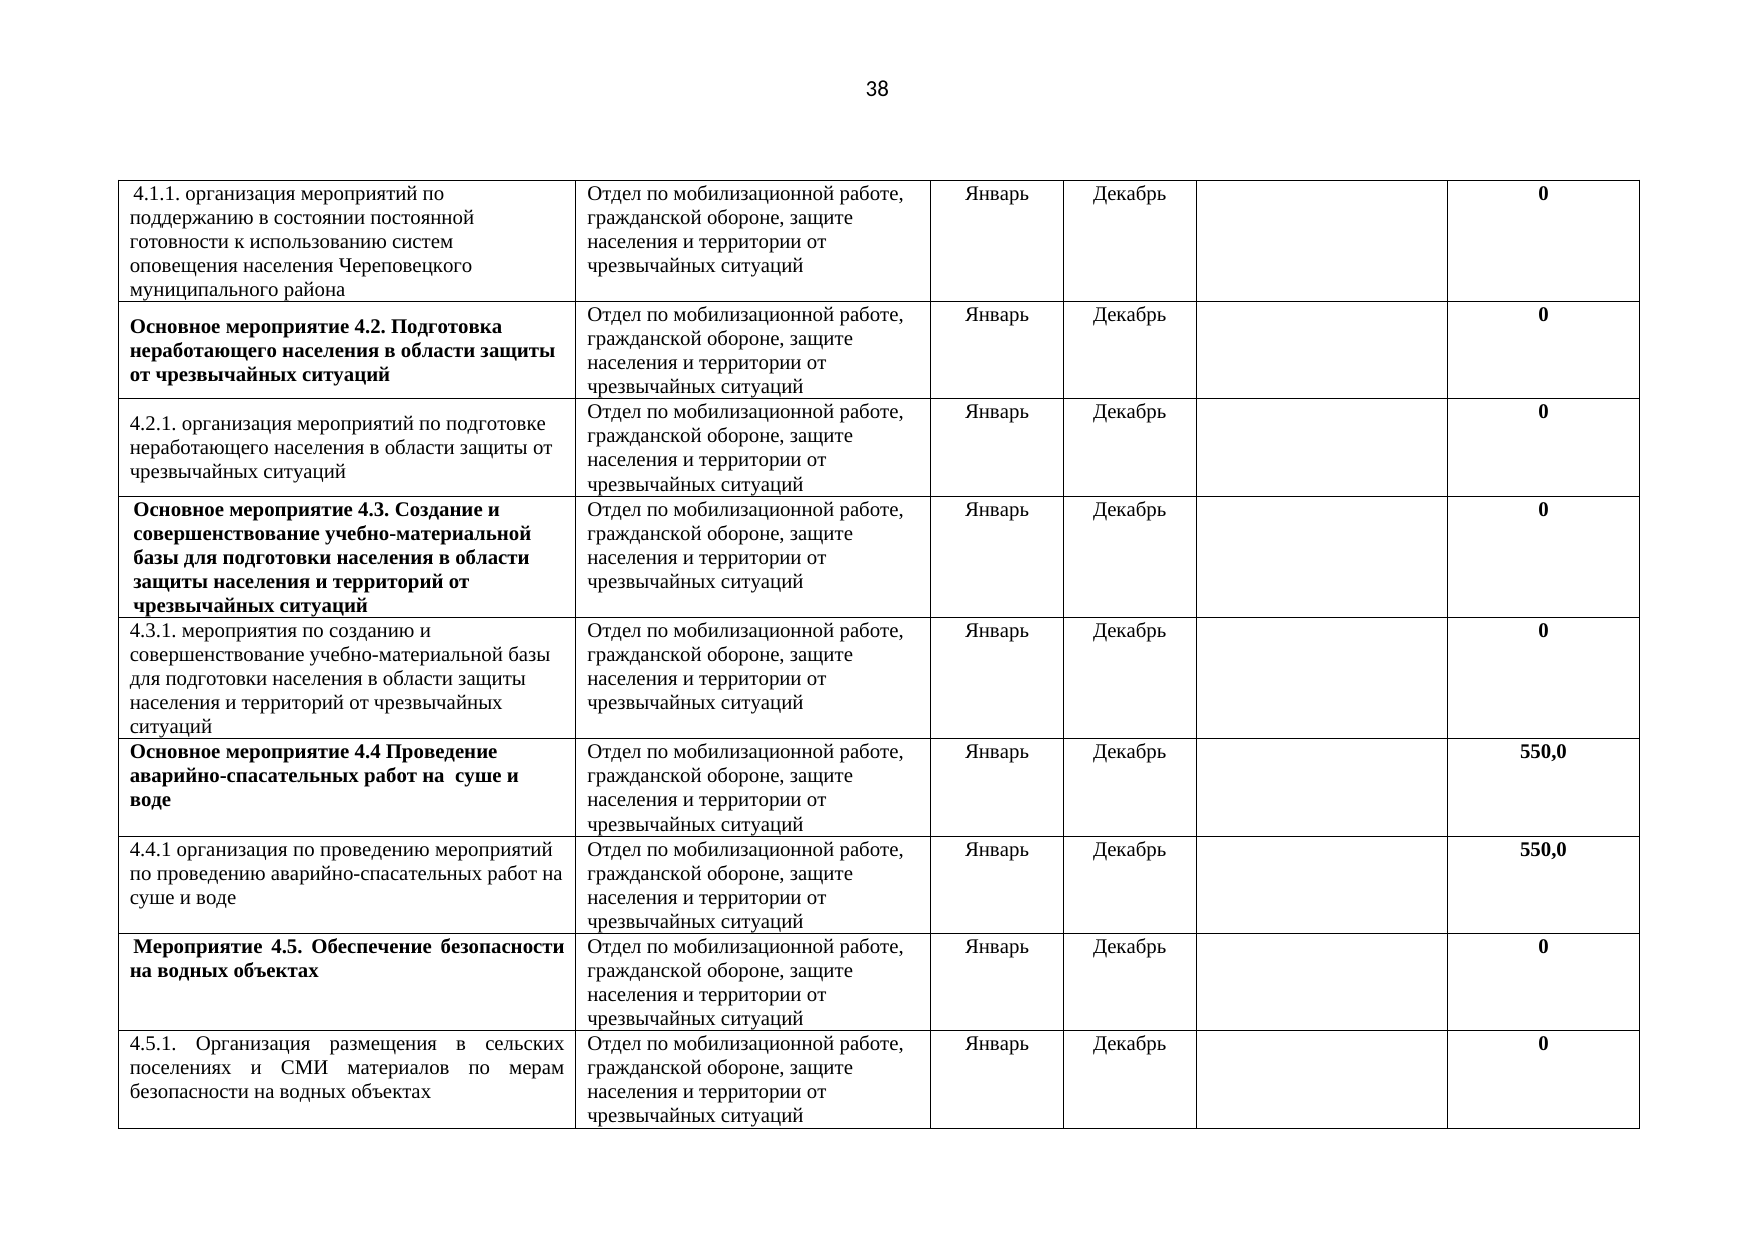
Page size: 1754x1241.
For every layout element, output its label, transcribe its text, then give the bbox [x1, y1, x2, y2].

table_cell Январь [931, 181, 1063, 301]
table_cell 0 [1448, 399, 1639, 496]
table_cell 4.5.1. Организация размещения в сельских поселениях и СМИ материалов по мерам безопасности на водных объектах [119, 1031, 575, 1127]
table_cell Основное мероприятие 4.4 Проведение аварийно-спасательных работ на суше и воде [119, 739, 575, 836]
table_cell Декабрь [1064, 302, 1196, 398]
table_cell Отдел по мобилизационной работе, гражданской обороне, защите населения и территории от чрезвычайных ситуаций [576, 739, 930, 836]
table_cell 4.2.1. организация мероприятий по подготовке неработающего населения в области защиты от чрезвычайных ситуаций [119, 399, 575, 496]
table_cell 0 [1448, 934, 1639, 1030]
table_cell [1197, 399, 1447, 496]
table_cell 4.4.1 организация по проведению мероприятий по проведению аварийно-спасательных работ на суше и воде [119, 837, 575, 933]
table_cell Отдел по мобилизационной работе, гражданской обороне, защите населения и территории от чрезвычайных ситуаций [576, 497, 930, 617]
table_cell 0 [1448, 181, 1639, 301]
table_cell [1197, 181, 1447, 301]
table_cell [1197, 837, 1447, 933]
table_cell 550,0 [1448, 837, 1639, 933]
table_cell Январь [931, 302, 1063, 398]
table_cell Отдел по мобилизационной работе, гражданской обороне, защите населения и территории от чрезвычайных ситуаций [576, 837, 930, 933]
table_cell [1197, 739, 1447, 836]
table_cell 550,0 [1448, 739, 1639, 836]
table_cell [576, 181, 930, 301]
table_cell Отдел по мобилизационной работе, гражданской обороне, защите населения и территории от чрезвычайных ситуаций [576, 302, 930, 398]
table_cell Декабрь [1064, 739, 1196, 836]
table_cell Декабрь [1064, 618, 1196, 738]
table_cell 0 [1448, 497, 1639, 617]
table_cell Отдел по мобилизационной работе, гражданской обороне, защите населения и территории от чрезвычайных ситуаций [576, 1031, 930, 1127]
table_cell Январь [931, 934, 1063, 1030]
table_cell Декабрь [1064, 181, 1196, 301]
table_cell [1197, 302, 1447, 398]
table_cell 0 [1448, 1031, 1639, 1127]
table_cell Отдел по мобилизационной работе, гражданской обороне, защите населения и территории от чрезвычайных ситуаций [576, 399, 930, 496]
table_cell 0 [1448, 618, 1639, 738]
table_cell Декабрь [1064, 1031, 1196, 1127]
table_cell Отдел по мобилизационной работе, гражданской обороне, защите населения и территории от чрезвычайных ситуаций [576, 618, 930, 738]
table_cell Декабрь [1064, 837, 1196, 933]
table_cell Основное мероприятие 4.2. Подготовка неработающего населения в области защиты от чрезвычайных ситуаций [119, 302, 575, 398]
table_cell Январь [931, 618, 1063, 738]
table_cell Январь [931, 1031, 1063, 1127]
table_cell Декабрь [1064, 497, 1196, 617]
table_cell [1197, 618, 1447, 738]
table_cell Основное мероприятие 4.3. Создание и совершенствование учебно-материальной базы для подготовки населения в области защиты населения и территорий от чрезвычайных ситуаций [119, 497, 575, 617]
table_cell Январь [931, 399, 1063, 496]
table_cell Мероприятие 4.5. Обеспечение безопасности на водных объектах [119, 934, 575, 1030]
table_cell 4.1.1. организация мероприятий по поддержанию в состоянии постоянной готовности к использованию систем оповещения населения Череповецкого муниципального района [119, 181, 575, 301]
table_cell 0 [1448, 302, 1639, 398]
table_cell Январь [931, 739, 1063, 836]
table_cell [1197, 497, 1447, 617]
table_cell [1197, 934, 1447, 1030]
table_cell Январь [931, 837, 1063, 933]
table_cell Декабрь [1064, 399, 1196, 496]
table_cell 4.3.1. мероприятия по созданию и совершенствование учебно-материальной базы для подготовки населения в области защиты населения и территорий от чрезвычайных ситуаций [119, 618, 575, 738]
table_cell Декабрь [1064, 934, 1196, 1030]
table_cell Январь [931, 497, 1063, 617]
table_cell Отдел по мобилизационной работе, гражданской обороне, защите населения и территории от чрезвычайных ситуаций [576, 934, 930, 1030]
table_cell [1197, 1031, 1447, 1127]
